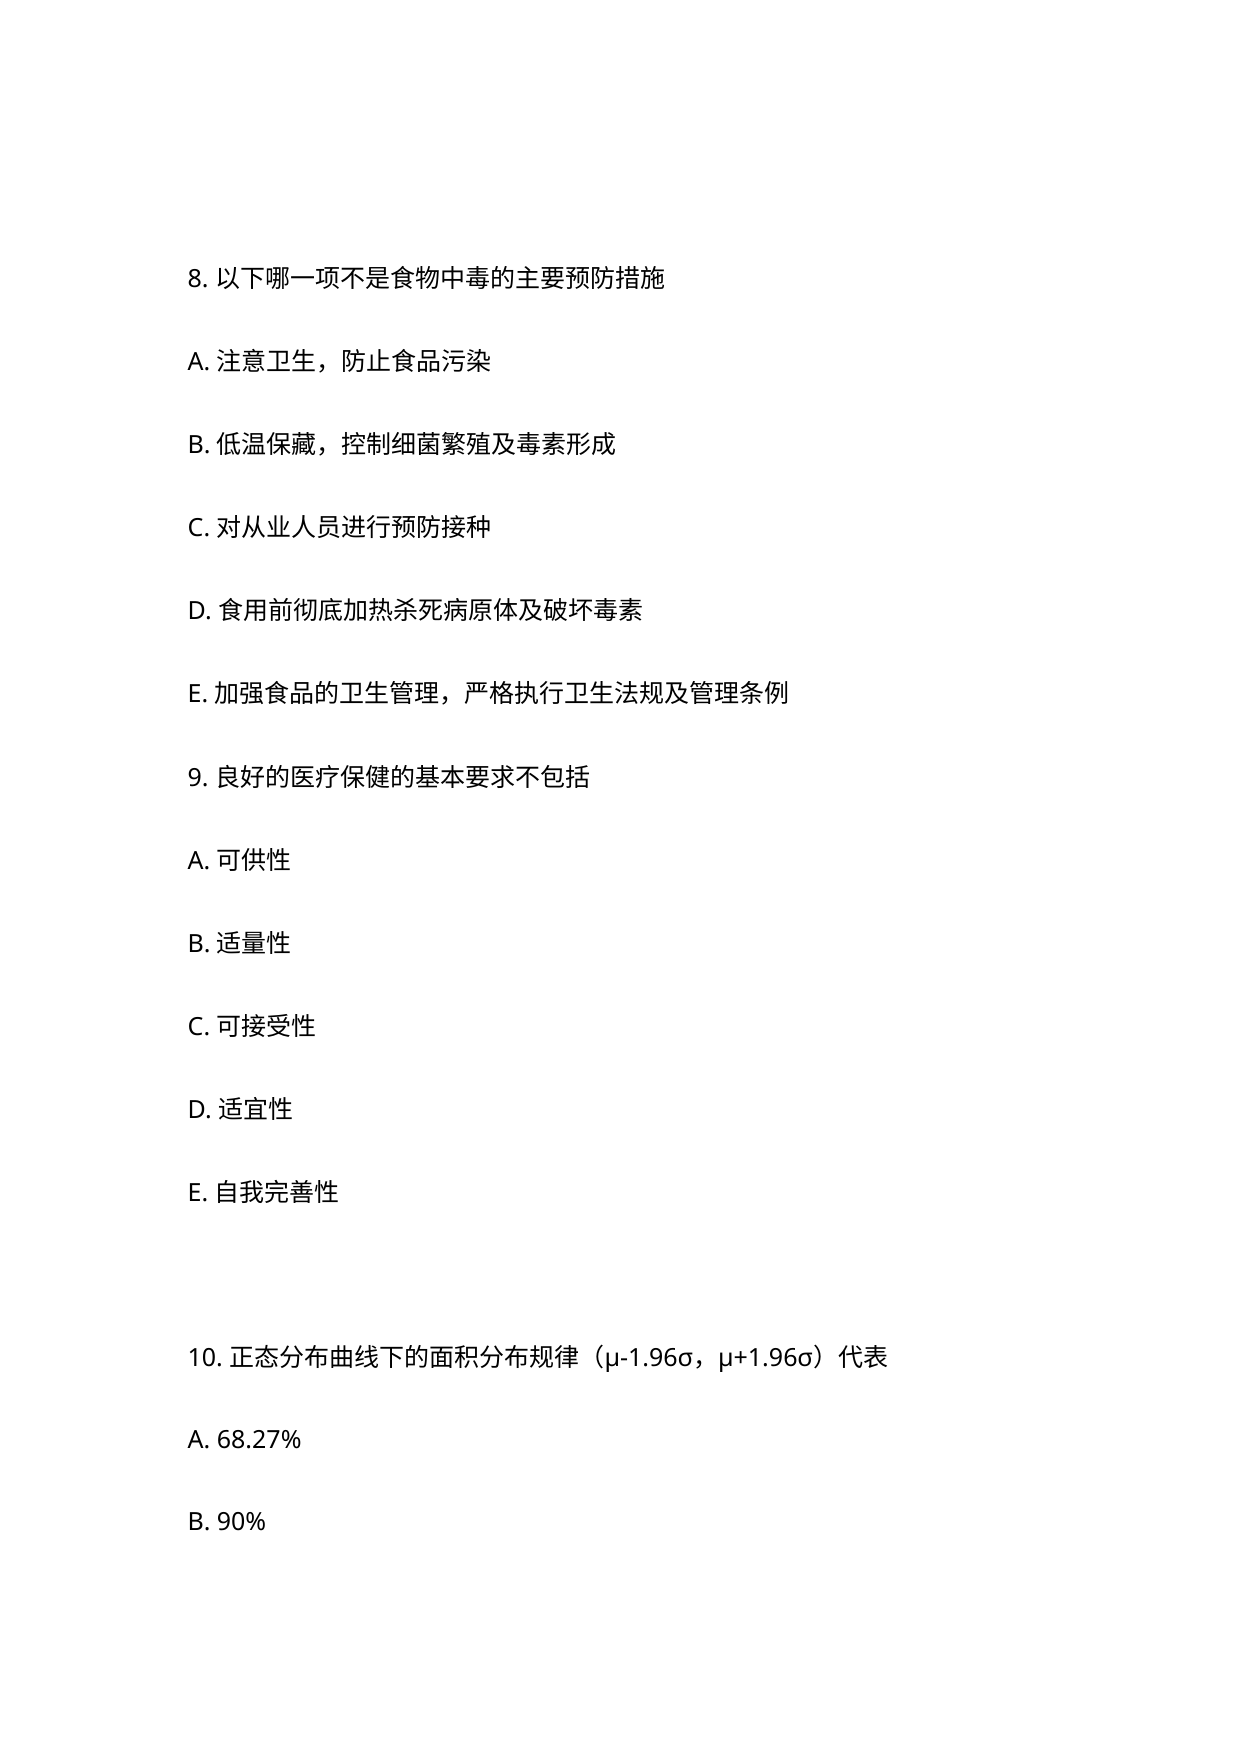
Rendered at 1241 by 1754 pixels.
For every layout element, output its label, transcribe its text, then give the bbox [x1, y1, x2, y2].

text A. 可供性 [187, 826, 1053, 891]
text C. 对从业人员进行预防接种 [187, 493, 1053, 558]
text 8. 以下哪一项不是食物中毒的主要预防措施 [187, 244, 1053, 309]
text D. 适宜性 [187, 1075, 1053, 1140]
text E. 加强食品的卫生管理，严格执行卫生法规及管理条例 [187, 659, 1053, 724]
text 9. 良好的医疗保健的基本要求不包括 [187, 743, 1053, 808]
text B. 适量性 [187, 909, 1053, 974]
text E. 自我完善性 [187, 1158, 1053, 1223]
text D. 食用前彻底加热杀死病原体及破坏毒素 [187, 576, 1053, 641]
text B. 低温保藏，控制细菌繁殖及毒素形成 [187, 410, 1053, 475]
text 10. 正态分布曲线下的面积分布规律（μ-1.96σ，μ+1.96σ）代表 [187, 1323, 1053, 1388]
text C. 可接受性 [187, 992, 1053, 1057]
text A. 68.27% [187, 1407, 1053, 1472]
text B. 90% [187, 1488, 1053, 1553]
text A. 注意卫生，防止食品污染 [187, 327, 1053, 392]
